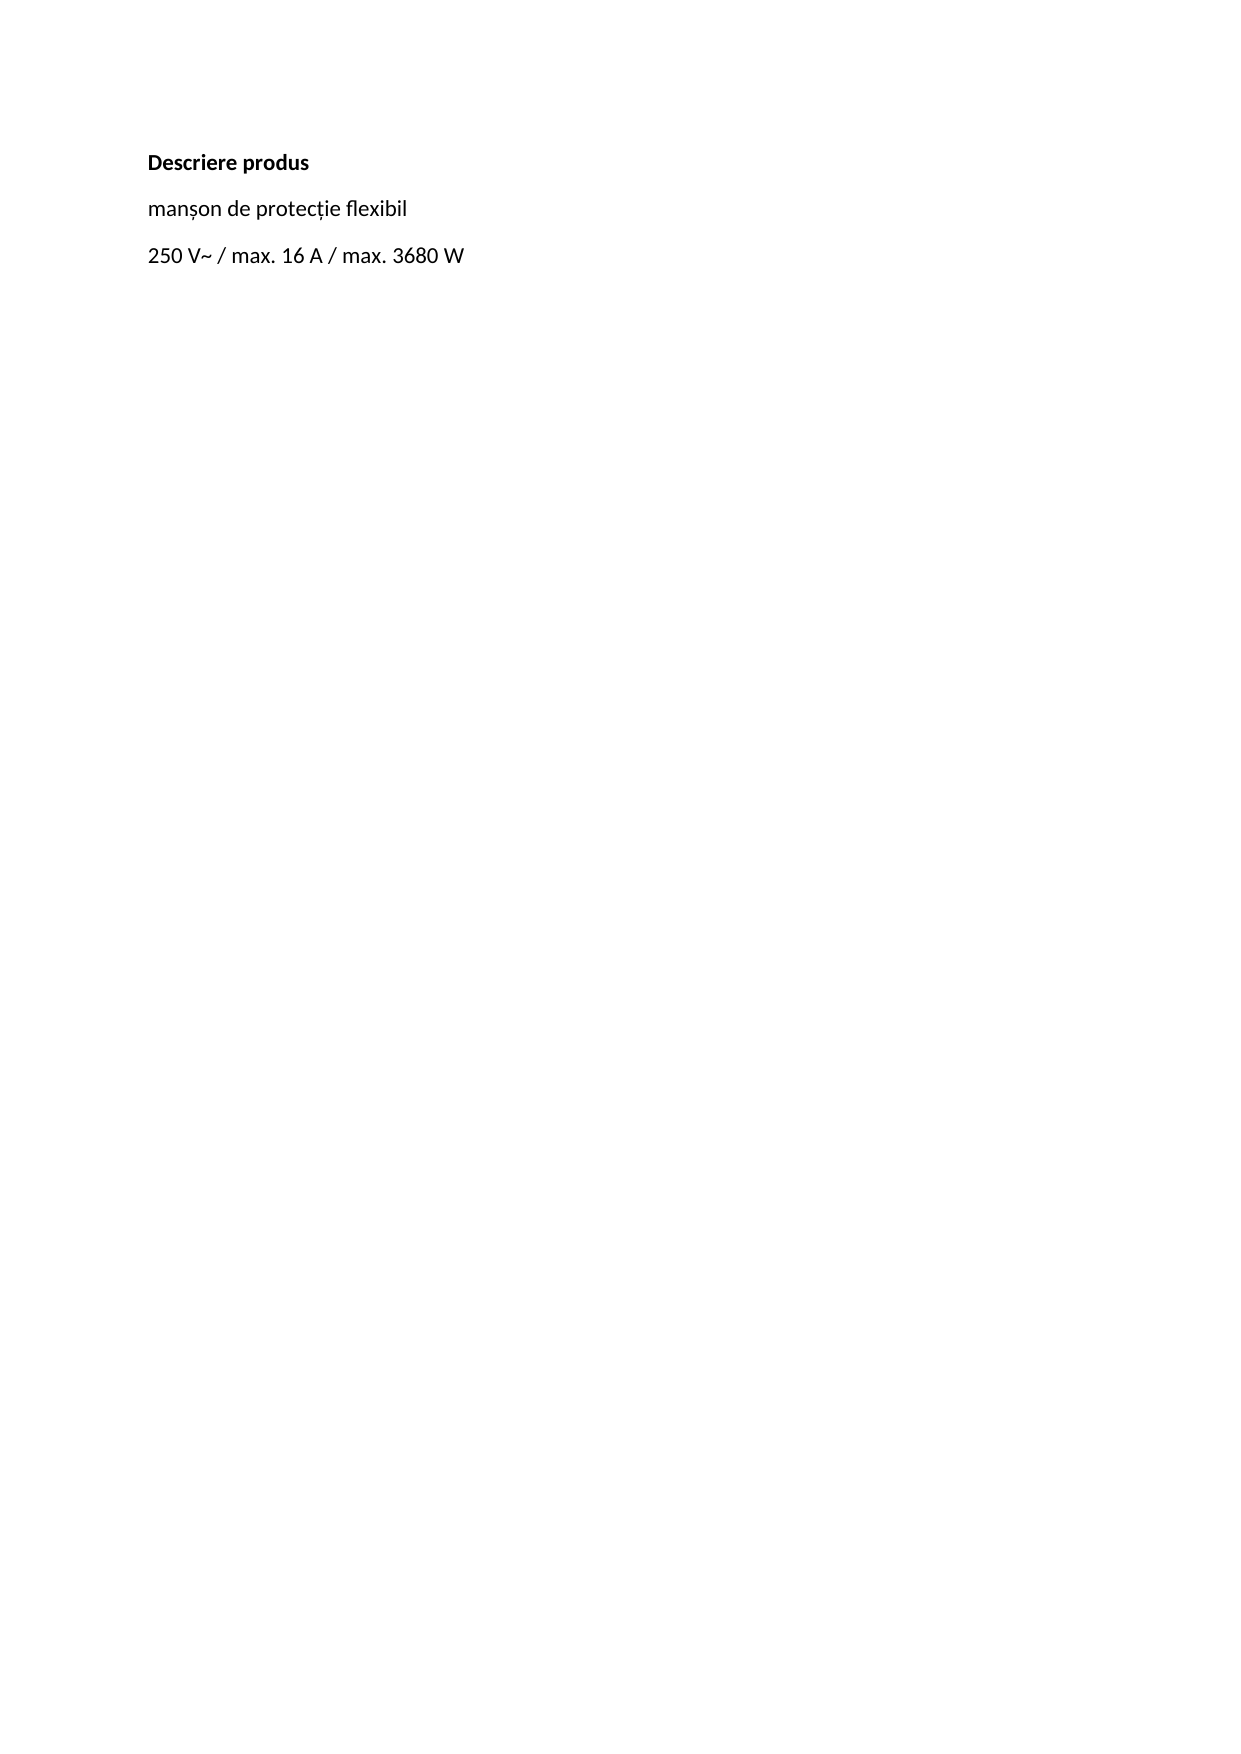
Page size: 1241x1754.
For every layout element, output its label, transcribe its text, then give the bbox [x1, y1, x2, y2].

text 250 V~ / max. 16 A / max. 3680 W [148, 241, 1093, 269]
text Descriere produs [148, 148, 1093, 176]
text manșon de protecție flexibil [148, 194, 1093, 222]
